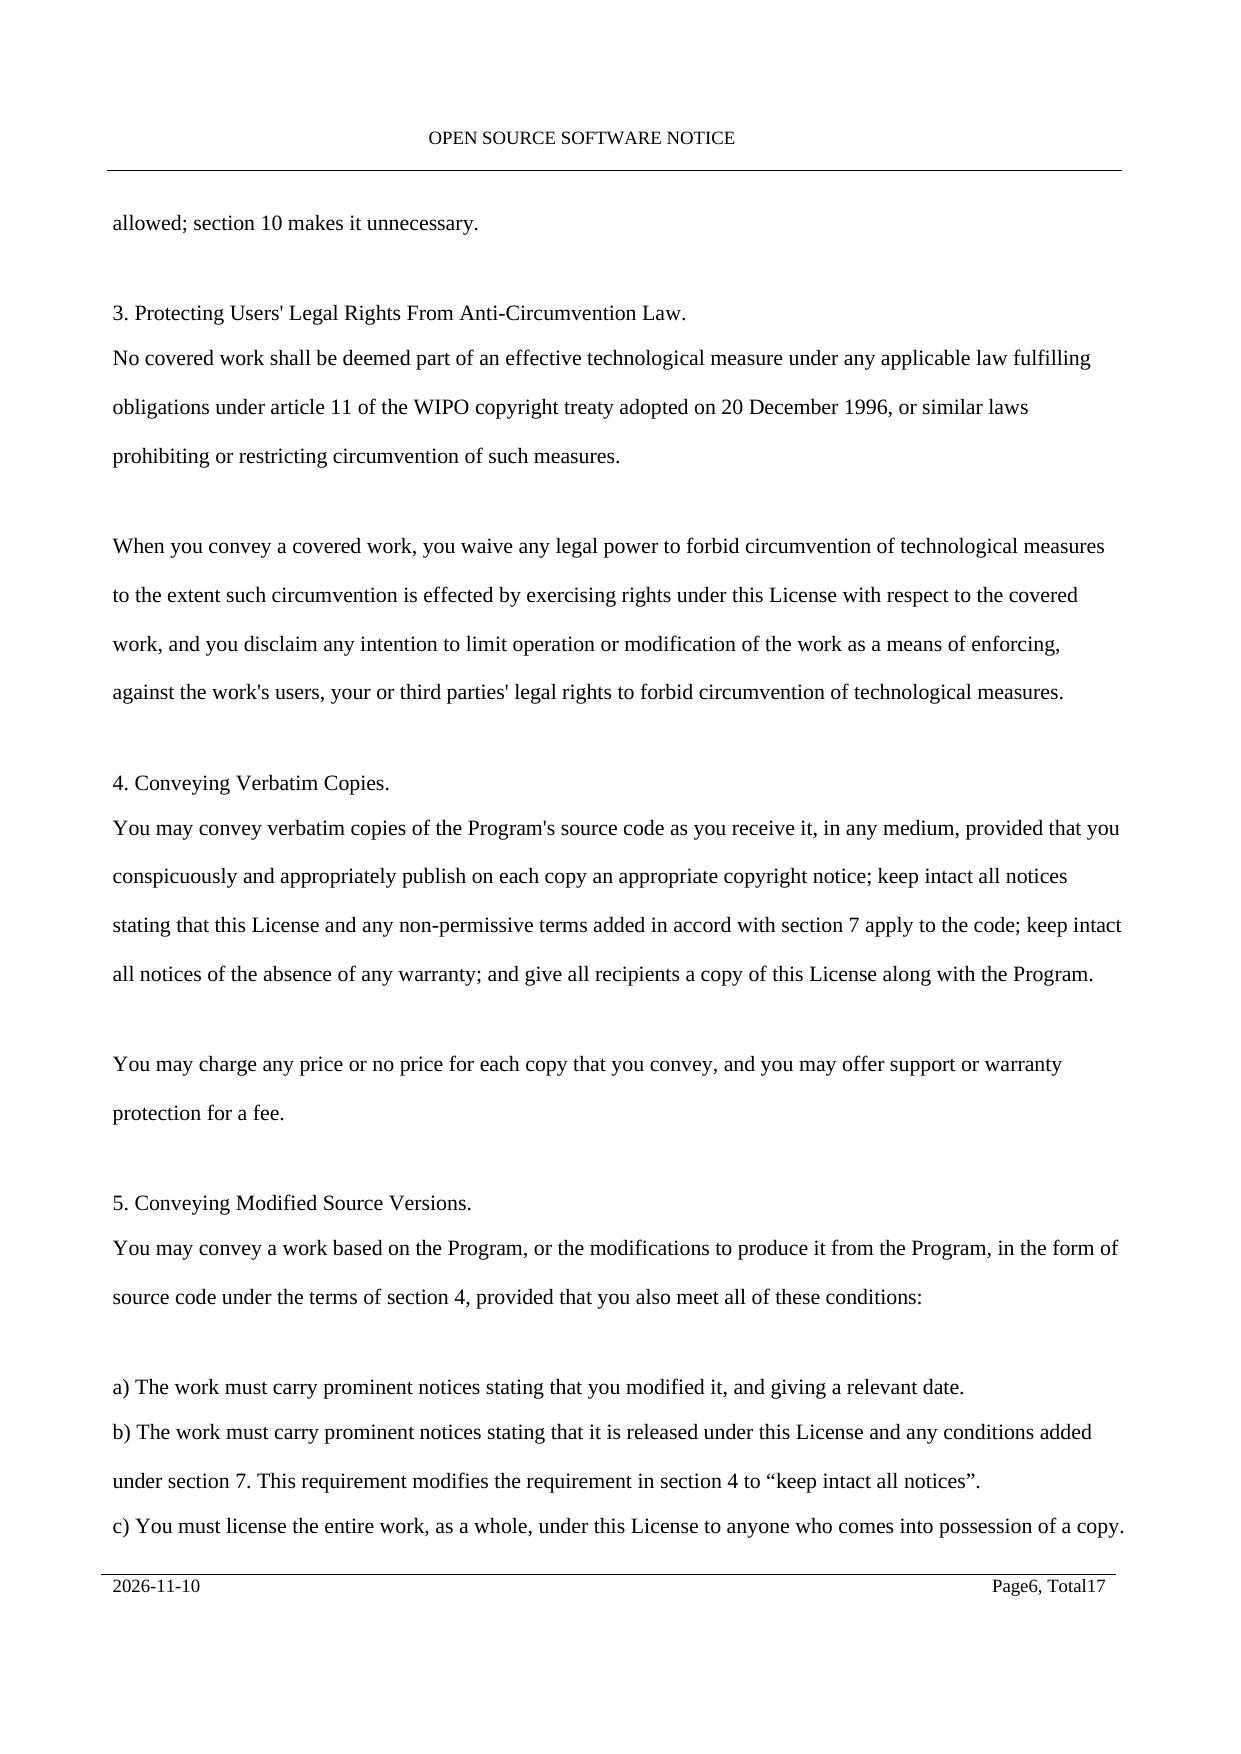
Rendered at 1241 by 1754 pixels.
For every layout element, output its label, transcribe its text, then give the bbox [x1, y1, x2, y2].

text a) The work must carry prominent notices stating that you modified it, and giving a relevant date. [112, 1370, 1128, 1403]
text You may charge any price or no price for each copy that you convey, and you may offer support or warranty protection for a fee. [112, 1047, 1128, 1129]
text You may convey verbatim copies of the Program's source code as you receive it, in any medium, provided that you conspicuously and appropriately publish on each copy an appropriate copyright notice; keep intact all notices stating that this License and any non-permissive terms added in accord with section 7 apply to the code; keep intact all notices of the absence of any warranty; and give all recipients a copy of this License along with the Program. [112, 811, 1128, 990]
text 5. Conveying Modified Source Versions. [112, 1186, 1128, 1219]
text No covered work shall be deemed part of an effective technological measure under any applicable law fulfilling obligations under article 11 of the WIPO copyright treaty adopted on 20 December 1996, or similar laws prohibiting or restricting circumvention of such measures. [112, 342, 1128, 472]
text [112, 206, 1128, 239]
text You may convey a work based on the Program, or the modifications to produce it from the Program, in the form of source code under the terms of section 4, provided that you also meet all of these conditions: [112, 1231, 1128, 1313]
text 3. Protecting Users' Legal Rights From Anti-Circumvention Law. [112, 297, 1128, 329]
text When you convey a covered work, you waive any legal power to forbid circumvention of technological measures to the extent such circumvention is effected by exercising rights under this License with respect to the covered work, and you disclaim any intention to limit operation or modification of the work as a means of enforcing, against the work's users, your or third parties' legal rights to forbid circumvention of technological measures. [112, 529, 1128, 708]
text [112, 1509, 1128, 1542]
text 4. Conveying Verbatim Copies. [112, 766, 1128, 798]
text b) The work must carry prominent notices stating that it is released under this License and any conditions added under section 7. This requirement modifies the requirement in section 4 to “keep intact all notices”. [112, 1416, 1128, 1497]
